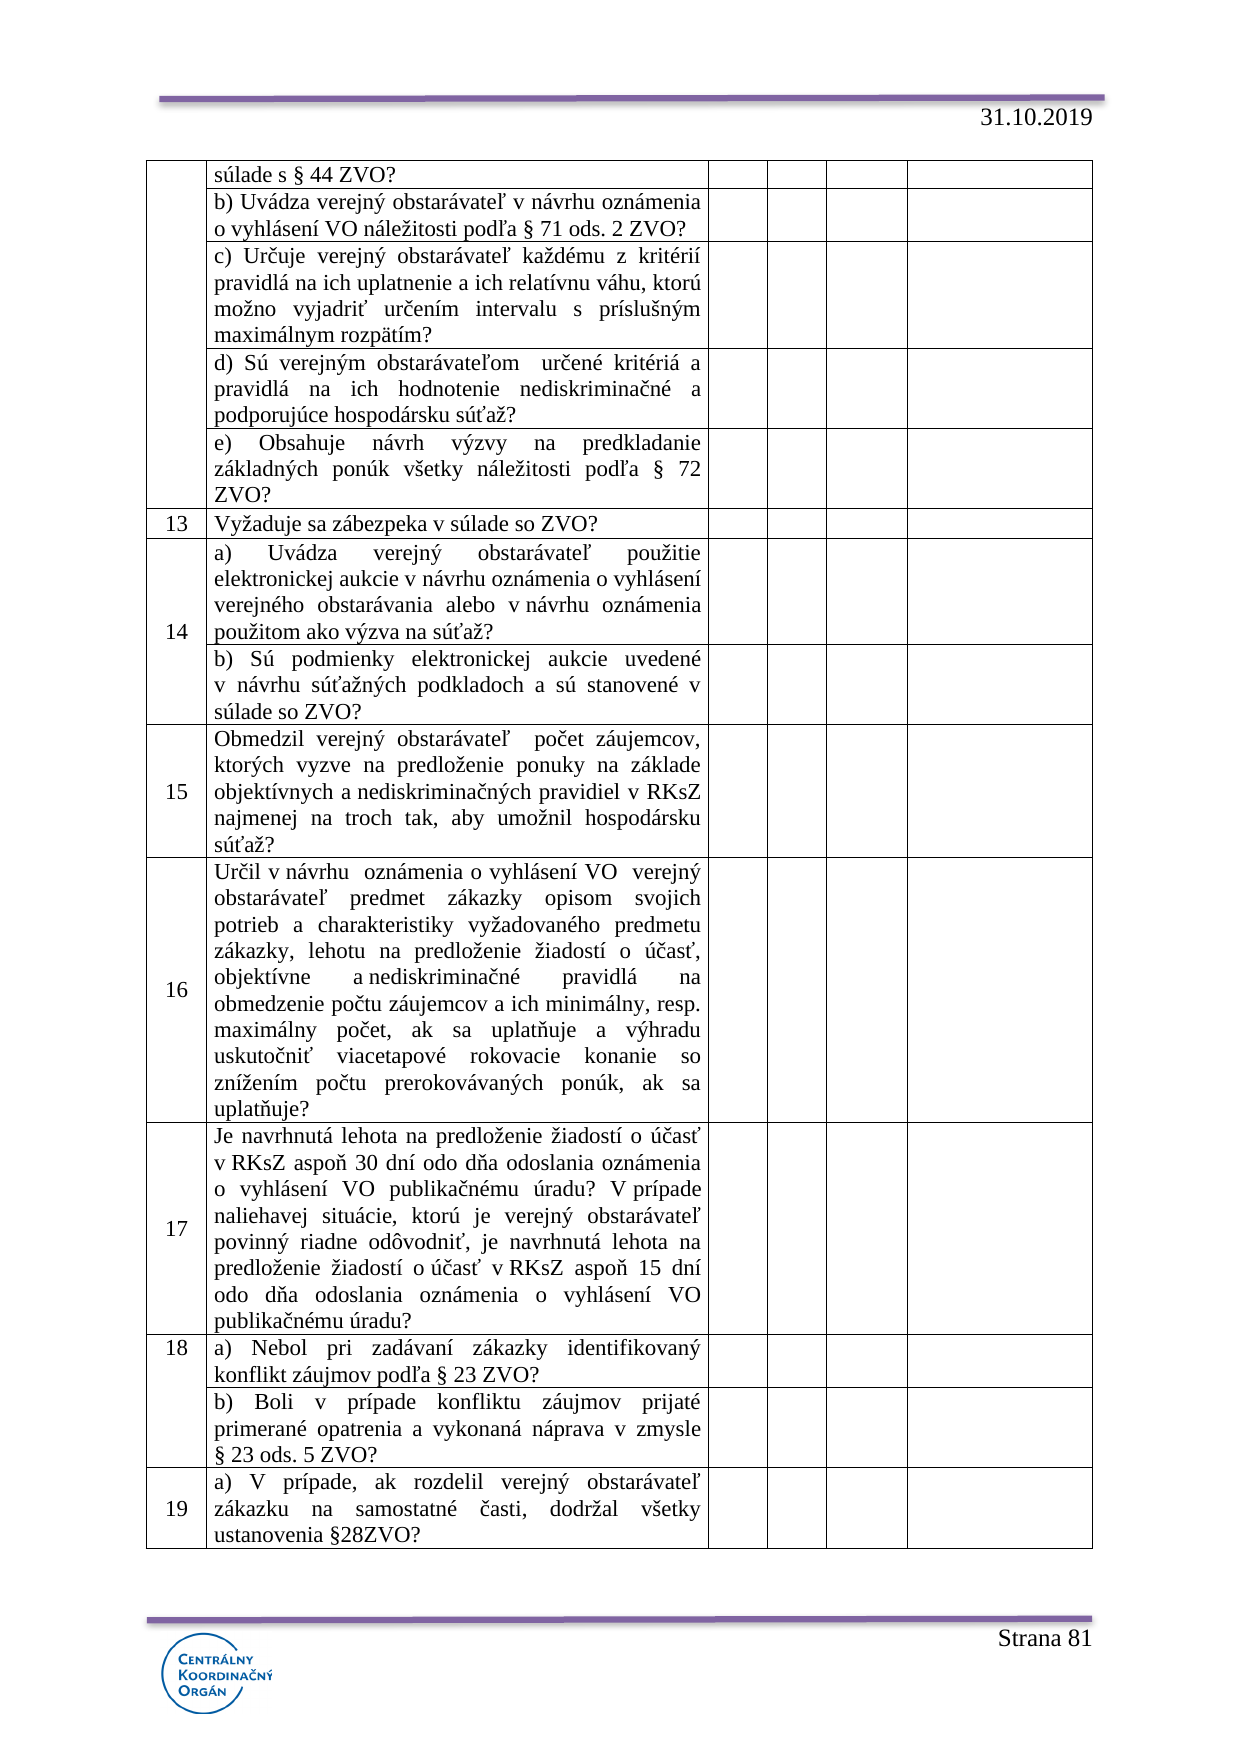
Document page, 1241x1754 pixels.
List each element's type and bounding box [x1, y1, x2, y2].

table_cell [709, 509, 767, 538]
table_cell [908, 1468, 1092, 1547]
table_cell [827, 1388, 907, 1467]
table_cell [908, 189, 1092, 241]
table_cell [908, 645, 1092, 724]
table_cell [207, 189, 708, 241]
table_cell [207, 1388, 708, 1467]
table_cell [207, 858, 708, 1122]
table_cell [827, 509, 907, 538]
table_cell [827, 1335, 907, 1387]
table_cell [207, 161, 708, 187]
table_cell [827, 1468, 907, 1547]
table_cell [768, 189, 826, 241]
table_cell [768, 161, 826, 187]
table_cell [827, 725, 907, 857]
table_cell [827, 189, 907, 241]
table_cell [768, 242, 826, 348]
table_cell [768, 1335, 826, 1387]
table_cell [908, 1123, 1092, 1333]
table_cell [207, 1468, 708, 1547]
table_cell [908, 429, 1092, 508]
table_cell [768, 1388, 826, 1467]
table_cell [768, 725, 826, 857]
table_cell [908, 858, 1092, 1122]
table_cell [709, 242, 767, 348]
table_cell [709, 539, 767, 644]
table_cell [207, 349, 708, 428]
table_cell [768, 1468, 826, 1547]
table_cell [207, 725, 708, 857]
picture [159, 1631, 272, 1713]
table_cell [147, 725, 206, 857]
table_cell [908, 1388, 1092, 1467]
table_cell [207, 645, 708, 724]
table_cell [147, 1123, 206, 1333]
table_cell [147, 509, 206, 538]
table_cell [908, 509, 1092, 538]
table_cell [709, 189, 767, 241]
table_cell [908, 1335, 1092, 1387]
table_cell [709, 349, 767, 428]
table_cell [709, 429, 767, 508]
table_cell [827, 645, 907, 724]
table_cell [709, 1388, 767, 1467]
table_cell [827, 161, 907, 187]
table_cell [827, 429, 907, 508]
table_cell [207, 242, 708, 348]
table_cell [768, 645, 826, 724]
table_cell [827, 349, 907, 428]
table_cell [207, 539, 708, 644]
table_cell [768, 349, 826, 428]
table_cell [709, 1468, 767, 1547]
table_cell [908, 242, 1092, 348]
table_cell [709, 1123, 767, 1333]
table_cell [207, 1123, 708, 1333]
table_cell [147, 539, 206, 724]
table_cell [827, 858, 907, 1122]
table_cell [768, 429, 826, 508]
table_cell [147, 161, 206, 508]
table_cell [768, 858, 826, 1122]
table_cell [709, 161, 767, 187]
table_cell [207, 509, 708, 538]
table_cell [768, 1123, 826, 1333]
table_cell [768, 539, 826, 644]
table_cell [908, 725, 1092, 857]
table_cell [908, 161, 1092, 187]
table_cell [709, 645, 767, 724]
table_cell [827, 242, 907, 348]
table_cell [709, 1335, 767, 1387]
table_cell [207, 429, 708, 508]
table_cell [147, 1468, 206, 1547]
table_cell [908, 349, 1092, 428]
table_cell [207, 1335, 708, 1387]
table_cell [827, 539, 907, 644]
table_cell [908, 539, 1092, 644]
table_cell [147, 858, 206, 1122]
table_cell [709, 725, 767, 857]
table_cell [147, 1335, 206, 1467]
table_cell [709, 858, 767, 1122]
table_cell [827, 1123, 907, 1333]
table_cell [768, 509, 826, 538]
